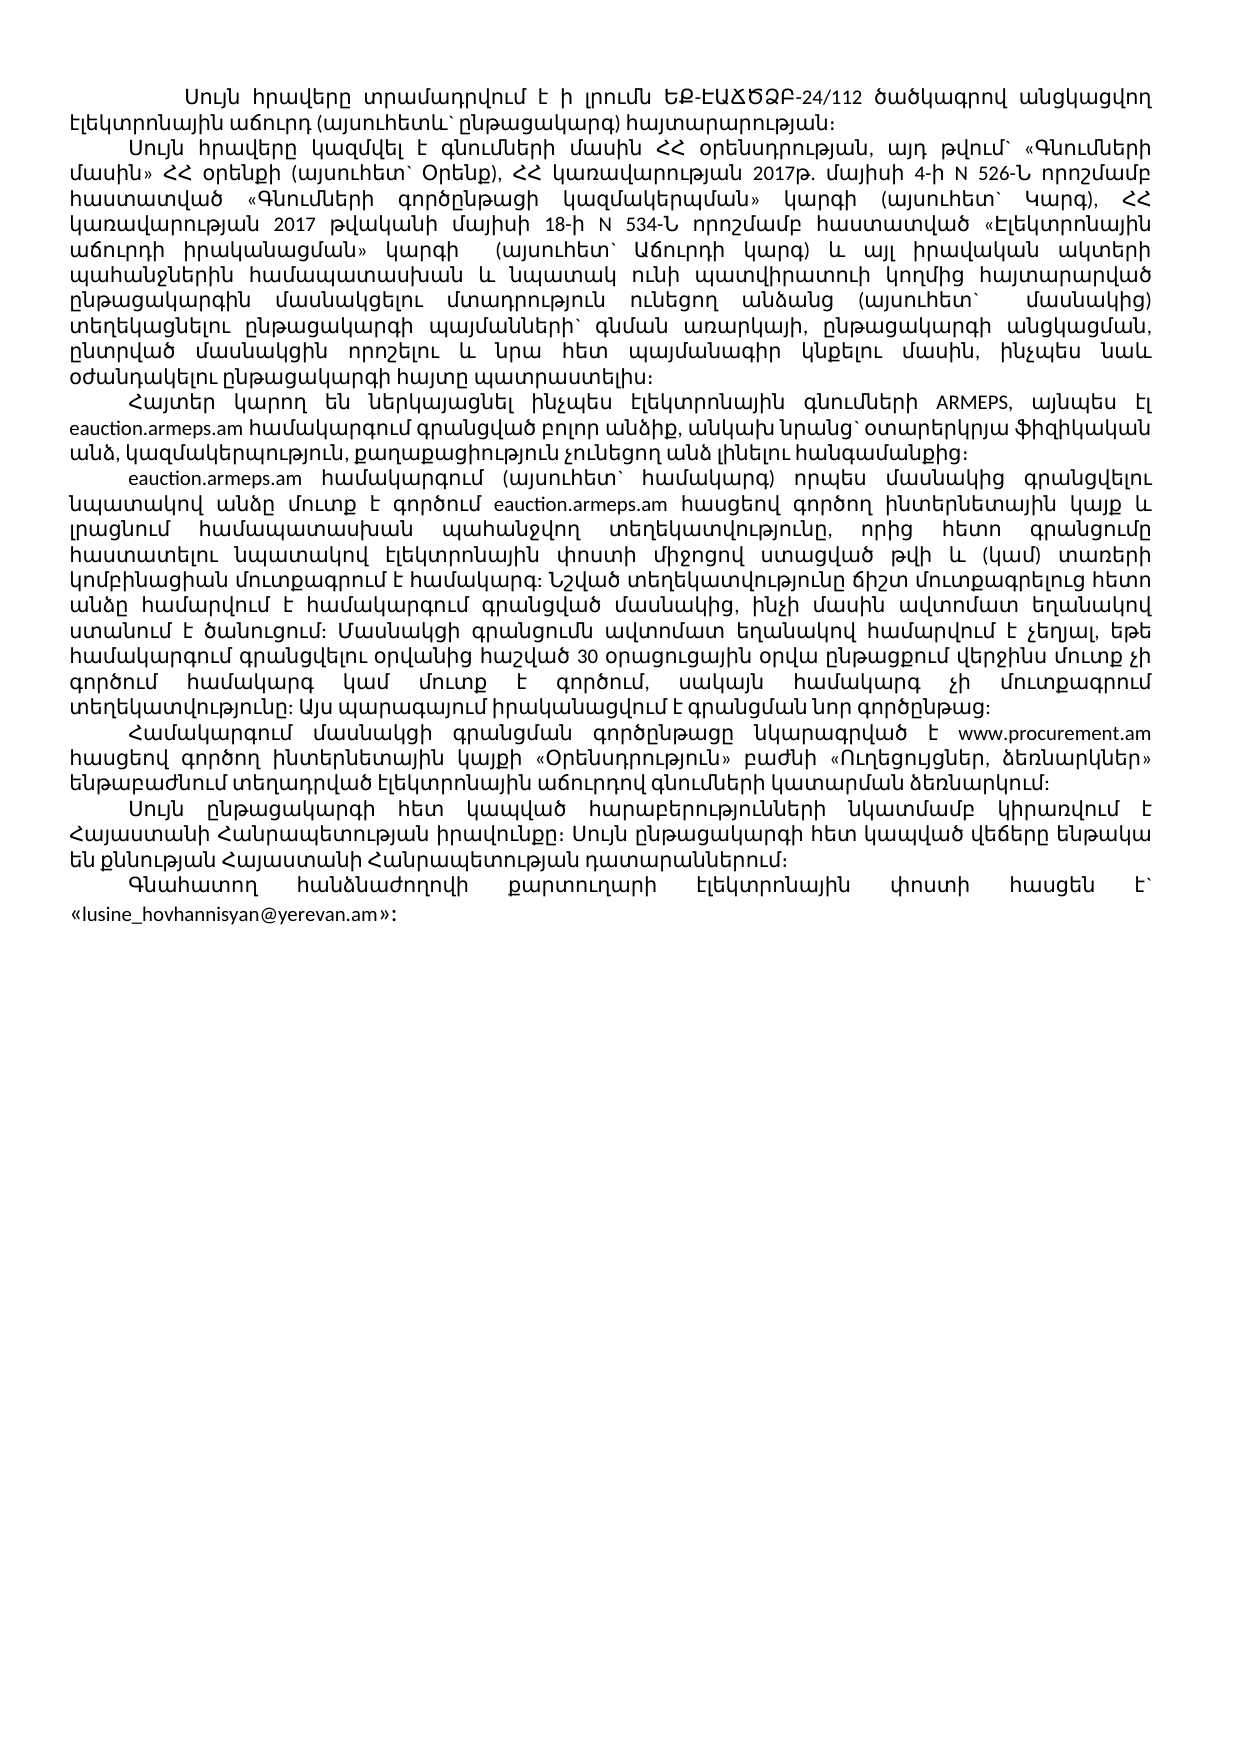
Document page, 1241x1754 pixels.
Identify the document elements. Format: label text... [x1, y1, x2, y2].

text eauction.armeps.am համակարգում (այսուհետ` համակարգ) որպես մասնակից գրանցվելու նպատակով անձը մուտք է գործում eauction.armeps.am հասցեով գործող ինտերնետային կայք և լրացնում համապատասխան պահանջվող տեղեկատվությունը, որից հետո գրանցումը հաստատելու նպատակով էլեկտրոնային փոստի միջոցով ստացված թվի և (կամ) տառերի կոմբինացիան մուտքագրում է համակարգ: Նշված տեղեկատվությունը ճիշտ մուտքագրելուց հետո անձը համարվում է համակարգում գրանցված մասնակից, ինչի մասին ավտոմատ եղանակով ստանում է ծանուցում: Մասնակցի գրանցումն ավտոմատ եղանակով համարվում է չեղյալ, եթե համակարգում գրանցվելու օրվանից հաշված 30 օրացուցային օրվա ընթացքում վերջինս մուտք չի գործում համակարգ կամ մուտք է գործում, սակայն համակարգ չի մուտքագրում տեղեկատվությունը: Այս պարագայում իրականացվում է գրանցման նոր գործընթաց: [69, 466, 1152, 720]
text Գնահատող հանձնաժողովի քարտուղարի էլեկտրոնային փոստի հասցեն է` «lusine_hovhannisyan@yerevan.am»: [69, 872, 1152, 928]
text Սույն հրավերը կազմվել է գնումների մասին ՀՀ օրենսդրության, այդ թվում` «Գնումների մասին» ՀՀ օրենքի (այսուհետ` Օրենք), ՀՀ կառավարության 2017թ. մայիսի 4-ի N 526-Ն որոշմամբ հաստատված «Գնումների գործընթացի կազմակերպման» կարգի (այսուհետ` Կարգ), ՀՀ կառավարության 2017 թվականի մայիսի 18-ի N 534-Ն որոշմամբ հաստատված «Էլեկտրոնային աճուրդի իրականացման» կարգի (այսուհետ` Աճուրդի կարգ) և այլ իրավական ակտերի պահանջներին համապատասխան և նպատակ ունի պատվիրատուի կողմից հայտարարված ընթացակարգին մասնակցելու մտադրություն ունեցող անձանց (այսուհետ` մասնակից) տեղեկացնելու ընթացակարգի պայմանների` գնման առարկայի, ընթացակարգի անցկացման, ընտրված մասնակցին որոշելու և նրա հետ պայմանագիր կնքելու մասին, ինչպես նաև օժանդակելու ընթացակարգի հայտը պատրաստելիս։ [69, 135, 1152, 389]
text Համակարգում մասնակցի գրանցման գործընթացը նկարագրված է www.procurement.am հասցեով գործող ինտերնետային կայքի «Օրենսդրություն» բաժնի «Ուղեցույցներ, ձեռնարկներ» ենթաբաժնում տեղադրված էլեկտրոնային աճուրդով գնումների կատարման ձեռնարկում: [69, 720, 1152, 796]
text Սույն ընթացակարգի հետ կապված հարաբերությունների նկատմամբ կիրառվում է Հայաստանի Հանրապետության իրավունքը։ Սույն ընթացակարգի հետ կապված վեճերը ենթակա են քննության Հայաստանի Հանրապետության դատարաններում։ [69, 796, 1152, 872]
text Հայտեր կարող են ներկայացնել ինչպես էլեկտրոնային գնումների ARMEPS, այնպես էլ eauction.armeps.am համակարգում գրանցված բոլոր անձիք, անկախ նրանց` օտարերկրյա ֆիզիկական անձ, կազմակերպություն, քաղաքացիություն չունեցող անձ լինելու հանգամանքից։ [69, 389, 1152, 466]
text Սույն հրավերը տրամադրվում է ի լրումն ԵՔ-ԷԱՃԾՁԲ-24/112 ծածկագրով անցկացվող էլեկտրոնային աճուրդ (այսուհետև` ընթացակարգ) հայտարարության։ [69, 84, 1152, 135]
